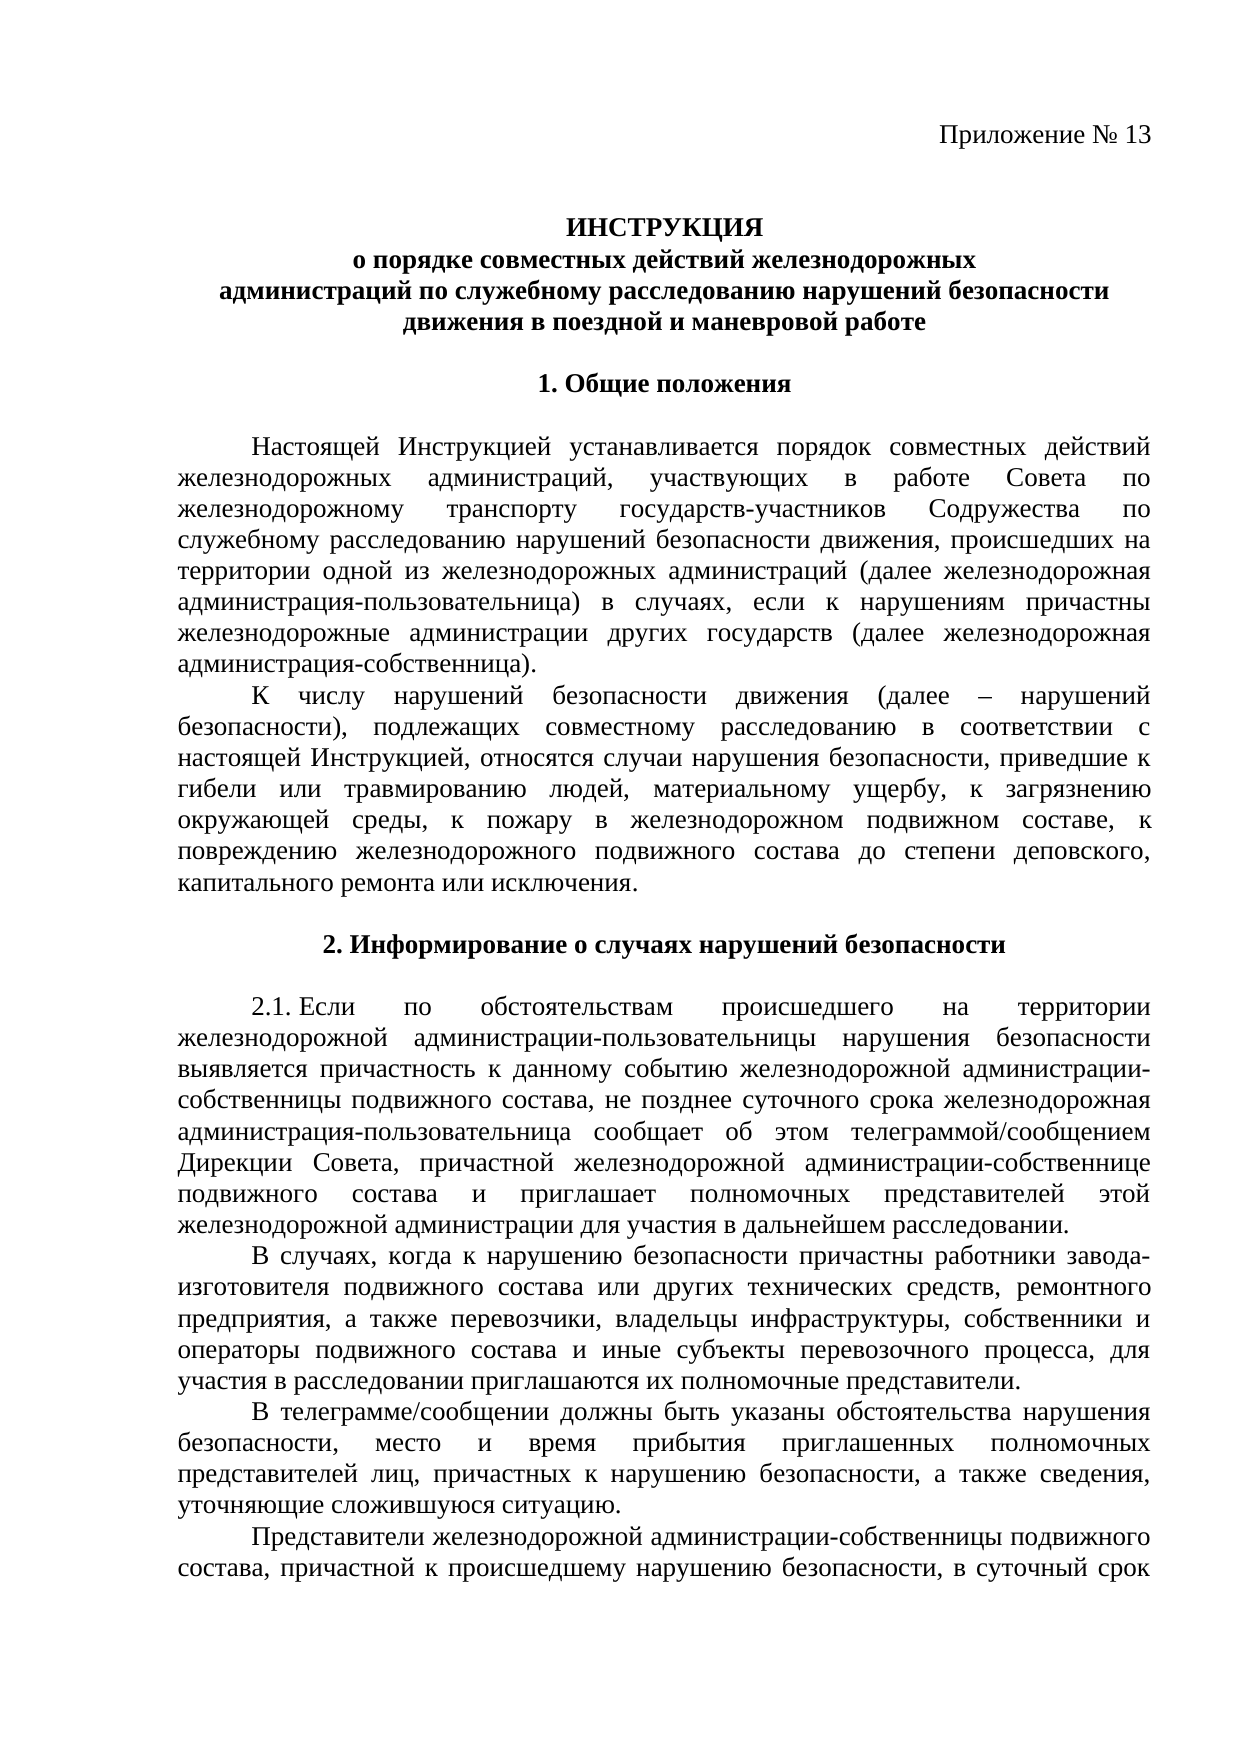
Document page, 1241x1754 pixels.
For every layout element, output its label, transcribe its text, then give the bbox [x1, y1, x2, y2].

text 2.1. Если по обстоятельствам происшедшего на территории железнодорожной администрации-пользовательницы нарушения безопасности выявляется причастность к данному событию железнодорожной администрации-собственницы подвижного состава, не позднее суточного срока железнодорожная администрация-пользовательница сообщает об этом телеграммой/сообщением Дирекции Совета, причастной железнодорожной администрации-собственнице подвижного состава и приглашает полномочных представителей этой железнодорожной администрации для участия в дальнейшем расследовании. [177, 990, 1152, 1239]
text 2. Информирование о случаях нарушений безопасности [177, 928, 1152, 959]
text ИНСТРУКЦИЯ [177, 212, 1152, 243]
text Приложение № 13 [177, 118, 1152, 149]
text Настоящей Инструкцией устанавливается порядок совместных действий железнодорожных администраций, участвующих в работе Совета по железнодорожному транспорту государств-участников Содружества по служебному расследованию нарушений безопасности движения, происшедших на территории одной из железнодорожных администраций (далее железнодорожная администрация-пользовательница) в случаях, если к нарушениям причастны железнодорожные администрации других государств (далее железнодорожная администрация-собственница). [177, 429, 1152, 679]
text К числу нарушений безопасности движения (далее – нарушений безопасности), подлежащих совместному расследованию в соответствии с настоящей Инструкцией, относятся случаи нарушения безопасности, приведшие к гибели или травмированию людей, материальному ущербу, к загрязнению окружающей среды, к пожару в железнодорожном подвижном составе, к повреждению железнодорожного подвижного состава до степени деповского, капитального ремонта или исключения. [177, 679, 1152, 897]
text о порядке совместных действий железнодорожных [177, 243, 1152, 274]
text движения в поездной и маневровой работе [177, 305, 1152, 336]
text администраций по служебному расследованию нарушений безопасности [177, 274, 1152, 305]
text В случаях, когда к нарушению безопасности причастны работники завода-изготовителя подвижного состава или других технических средств, ремонтного предприятия, а также перевозчики, владельцы инфраструктуры, собственники и операторы подвижного состава и иные субъекты перевозочного процесса, для участия в расследовании приглашаются их полномочные представители. [177, 1239, 1152, 1395]
text В телеграмме/сообщении должны быть указаны обстоятельства нарушения безопасности, место и время прибытия приглашенных полномочных представителей лиц, причастных к нарушению безопасности, а также сведения, уточняющие сложившуюся ситуацию. [177, 1395, 1152, 1520]
text 1. Общие положения [177, 367, 1152, 398]
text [177, 1520, 1152, 1582]
